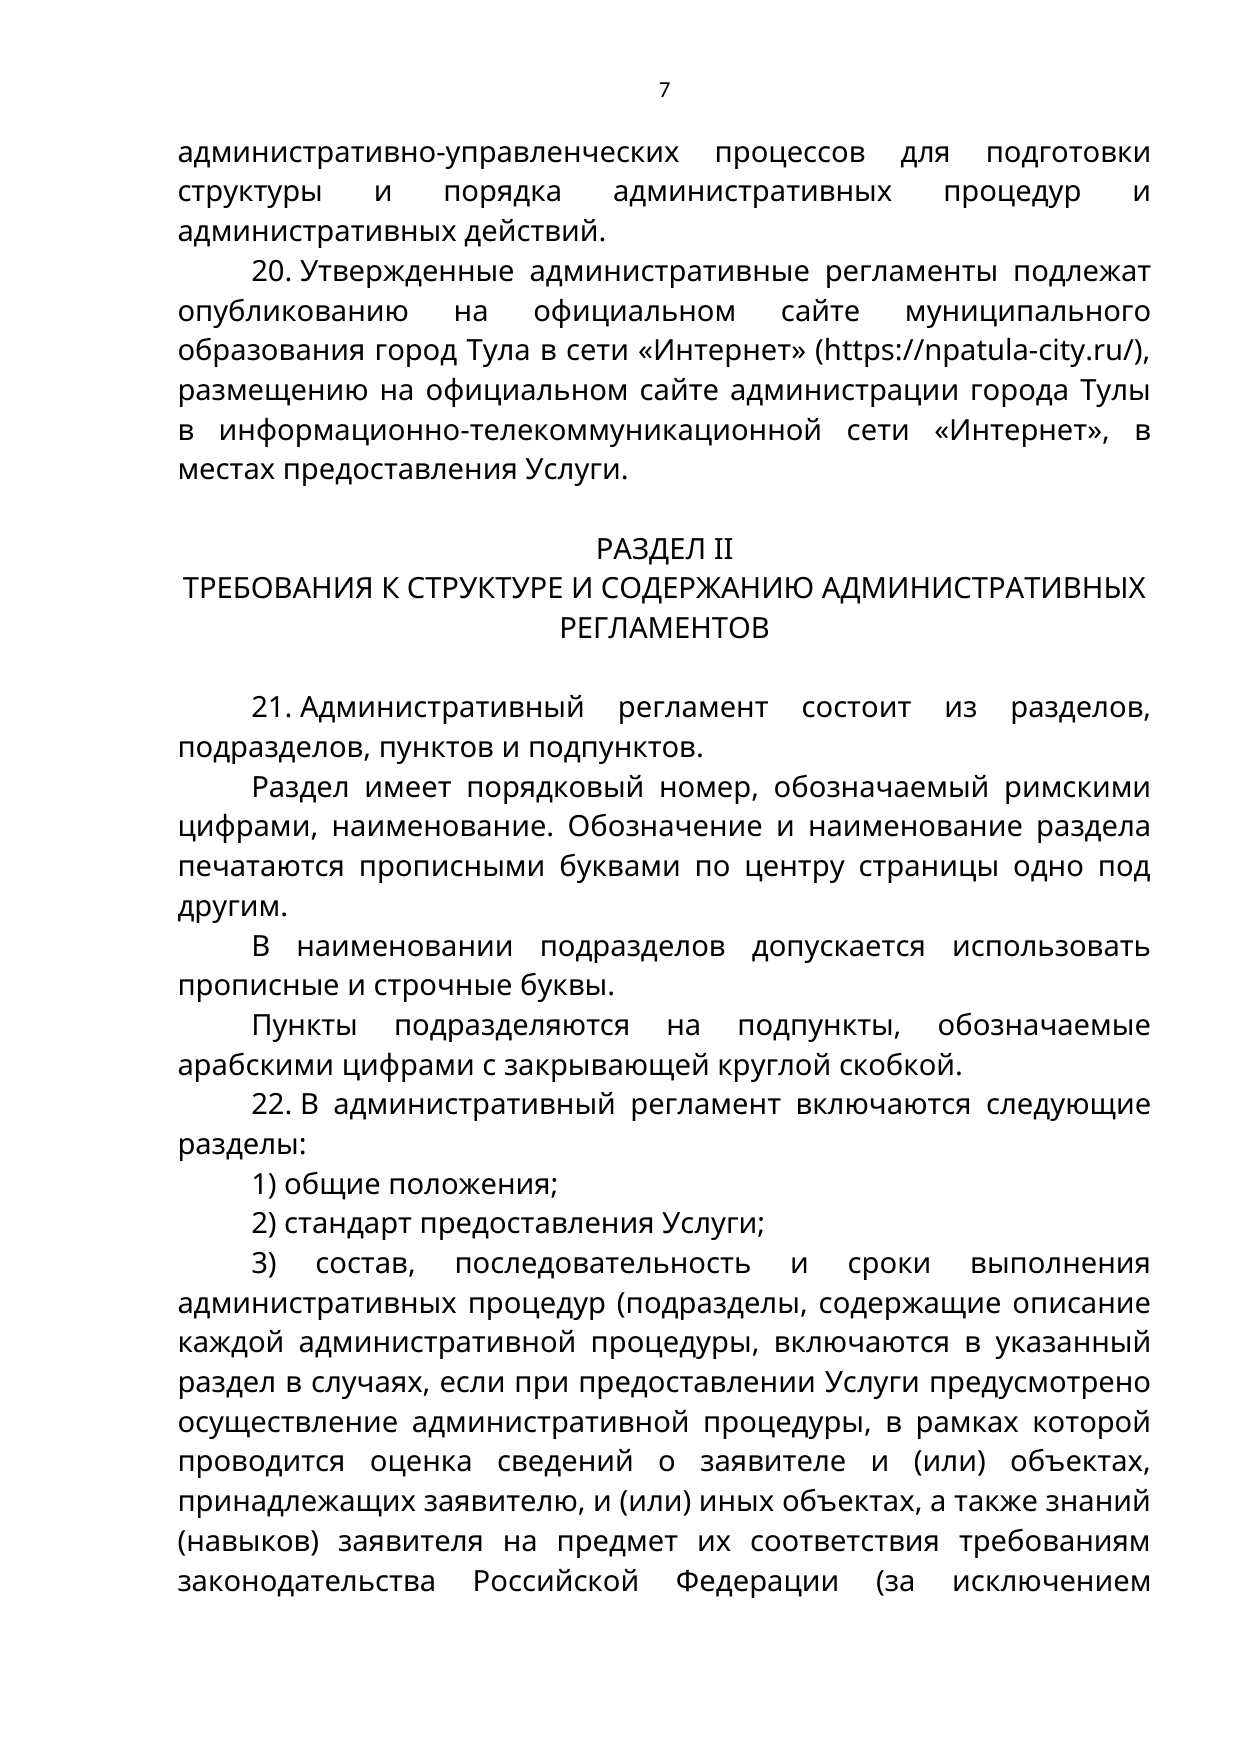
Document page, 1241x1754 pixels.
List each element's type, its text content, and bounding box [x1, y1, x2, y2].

text Пункты подразделяются на подпункты, обозначаемые арабскими цифрами с закрывающей круглой скобкой. [177, 1004, 1152, 1083]
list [177, 131, 1152, 250]
list Утвержденные административные регламенты подлежат опубликованию на официальном сайте муниципального образования город Тула в сети «Интернет» (https://npatula-city.ru/), размещению на официальном сайте администрации города Тулы в информационно-телекоммуникационной сети «Интернет», в местах предоставления Услуги. [177, 250, 1152, 488]
list В наименовании подразделов допускается использовать прописные и строчные буквы. [177, 925, 1152, 1004]
list Административный регламент состоит из разделов, подразделов, пунктов и подпунктов. [177, 687, 1152, 766]
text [177, 1242, 1152, 1599]
text ТРЕБОВАНИЯ К СТРУКТУРЕ И СОДЕРЖАНИЮ АДМИНИСТРАТИВНЫХ РЕГЛАМЕНТОВ [177, 568, 1152, 647]
text РАЗДЕЛ II [177, 528, 1152, 568]
list В административный регламент включаются следующие разделы: [177, 1083, 1152, 1163]
text 2) стандарт предоставления Услуги; [177, 1203, 1152, 1242]
list Раздел имеет порядковый номер, обозначаемый римскими цифрами, наименование. Обозначение и наименование раздела печатаются прописными буквами по центру страницы одно под другим. [177, 766, 1152, 925]
text 1) общие положения; [177, 1163, 1152, 1203]
